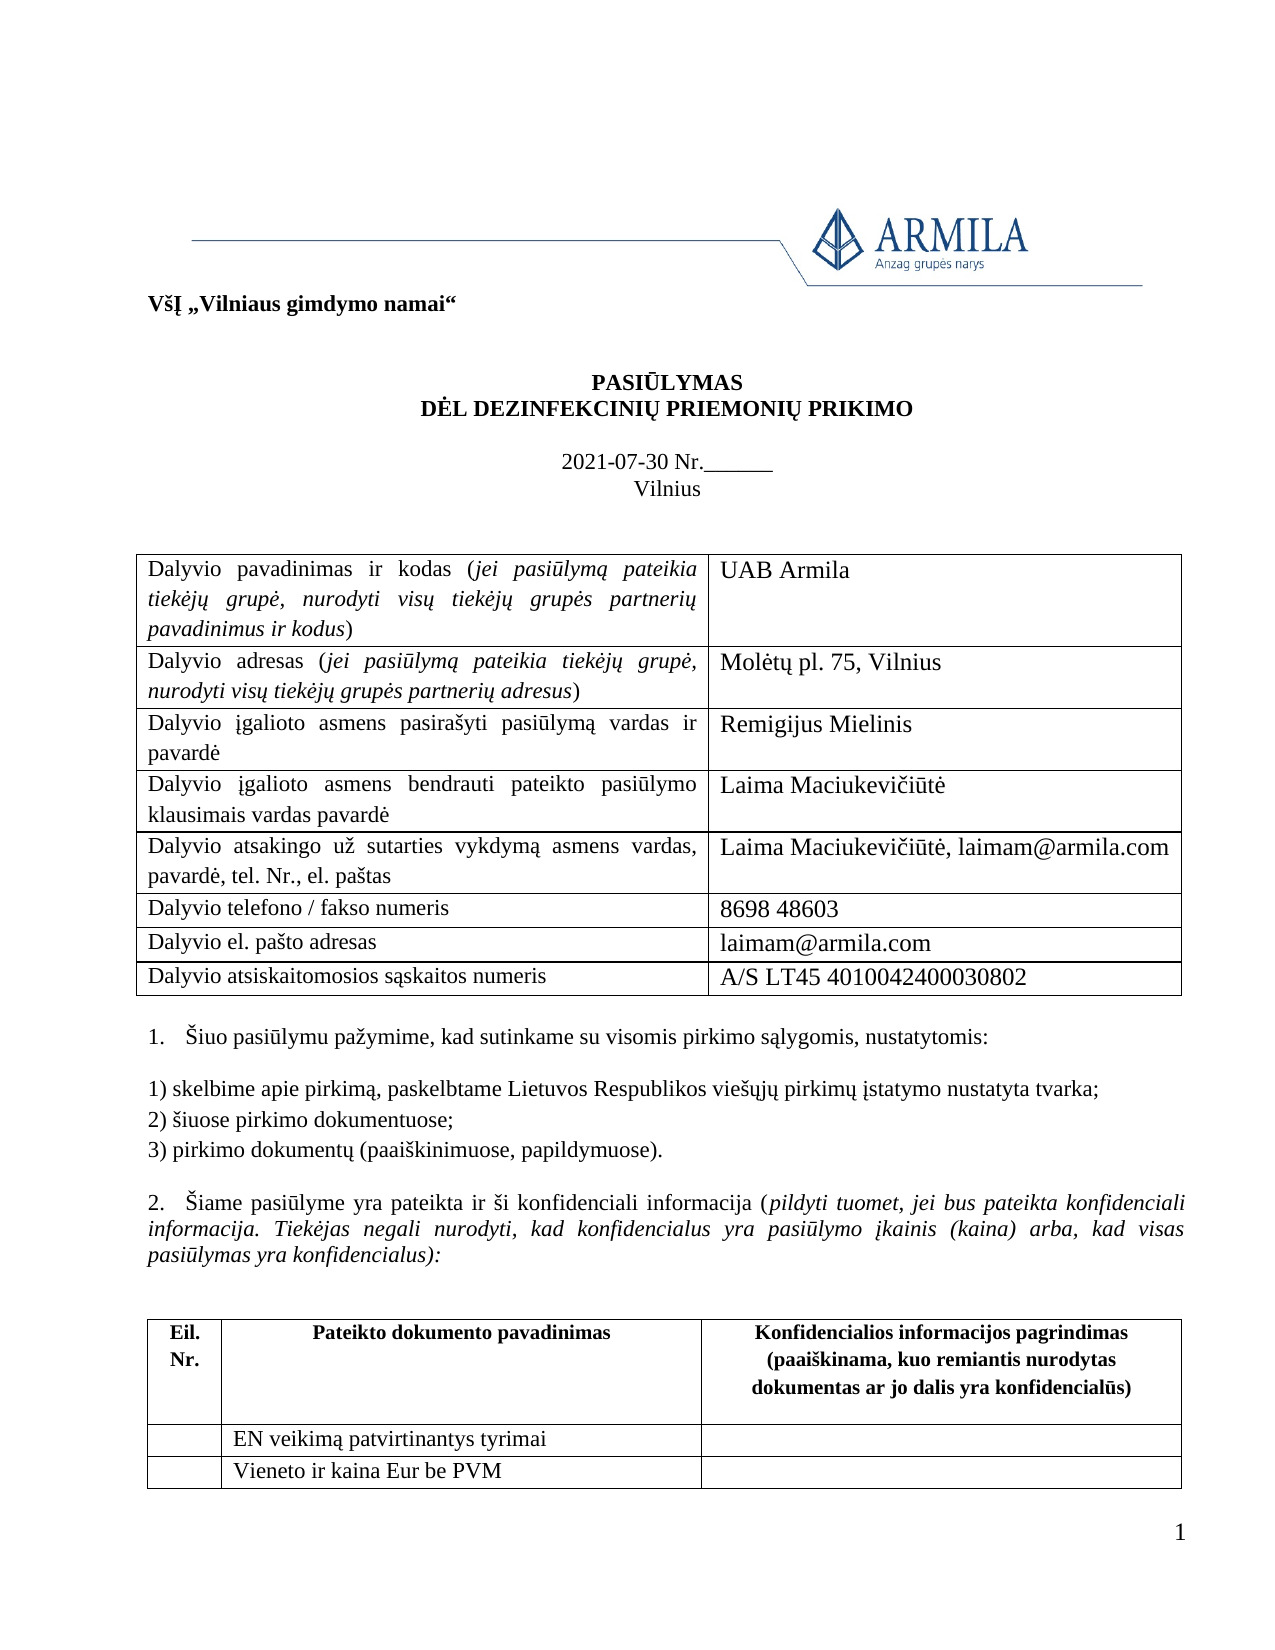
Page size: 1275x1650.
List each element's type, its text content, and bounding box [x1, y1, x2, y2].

table_cell Dalyvio atsakingo už sutarties vykdymą asmens vardas, pavardė, tel. Nr., el. paštas [137, 833, 708, 893]
table_cell [702, 1457, 1181, 1487]
text VšĮ „Vilniaus gimdymo namai“ [148, 290, 1186, 316]
table_cell Vieneto ir kaina Eur be PVM [222, 1457, 701, 1487]
text 2) šiuose pirkimo dokumentuose; [148, 1106, 1186, 1132]
table_cell Dalyvio adresas (jei pasiūlymą pateikia tiekėjų grupė, nurodyti visų tiekėjų grupės partnerių adresus) [137, 647, 708, 708]
list Šiuo pasiūlymu pažymime, kad sutinkame su visomis pirkimo sąlygomis, nustatytomis: [148, 1023, 1186, 1049]
table_cell Laima Maciukevičiūtė, laimam@armila.com [709, 833, 1181, 893]
text DĖL DEZINFEKCINIŲ PRIEMONIŲ PRIKIMO [148, 396, 1186, 422]
table_cell laimam@armila.com [709, 928, 1181, 961]
picture [191, 170, 1143, 291]
table_cell Dalyvio el. pašto adresas [137, 928, 708, 961]
table_header UAB Armila [709, 555, 1181, 646]
text 2021-07-30 Nr.______ [148, 448, 1186, 474]
table_cell Molėtų pl. 75, Vilnius [709, 647, 1181, 708]
text Vilnius [148, 474, 1186, 501]
table_cell Laima Maciukevičiūtė [709, 771, 1181, 831]
table_cell EN veikimą patvirtinantys tyrimai [222, 1425, 701, 1456]
table_cell Dalyvio atsiskaitomosios sąskaitos numeris [137, 963, 708, 995]
table_header Eil. Nr. [148, 1320, 221, 1424]
table_cell [702, 1425, 1181, 1456]
table_header Dalyvio pavadinimas ir kodas (jei pasiūlymą pateikia tiekėjų grupė, nurodyti visų tiekėjų grupės partnerių pavadinimus ir kodus) [137, 555, 708, 646]
table_cell Dalyvio įgalioto asmens bendrauti pateikto pasiūlymo klausimais vardas pavardė [137, 771, 708, 831]
table_cell A/S LT45 4010042400030802 [709, 963, 1181, 995]
table_cell [148, 1425, 221, 1456]
table_header Pateikto dokumento pavadinimas [222, 1320, 701, 1424]
text PASIŪLYMAS [148, 369, 1186, 396]
table_cell Remigijus Mielinis [709, 709, 1181, 769]
table_cell 8698 48603 [709, 894, 1181, 927]
table_cell [148, 1457, 221, 1487]
table_header Konfidencialios informacijos pagrindimas (paaiškinama, kuo remiantis nurodytas dokumentas ar jo dalis yra konfidencialūs) [702, 1320, 1181, 1424]
text 3) pirkimo dokumentų (paaiškinimuose, papildymuose). [148, 1136, 1186, 1162]
list Šiame pasiūlyme yra pateikta ir ši konfidenciali informacija (pildyti tuomet, jei bus pateikta konfidenciali informacija. Tiekėjas negali nurodyti, kad konfidencialus yra pasiūlymo įkainis (kaina) arba, kad visas pasiūlymas yra konfidencialus): [148, 1189, 1186, 1268]
table_cell Dalyvio įgalioto asmens pasirašyti pasiūlymą vardas ir pavardė [137, 709, 708, 769]
text 1) skelbime apie pirkimą, paskelbtame Lietuvos Respublikos viešųjų pirkimų įstatymo nustatyta tvarka; [148, 1076, 1186, 1102]
table_cell Dalyvio telefono / fakso numeris [137, 894, 708, 927]
